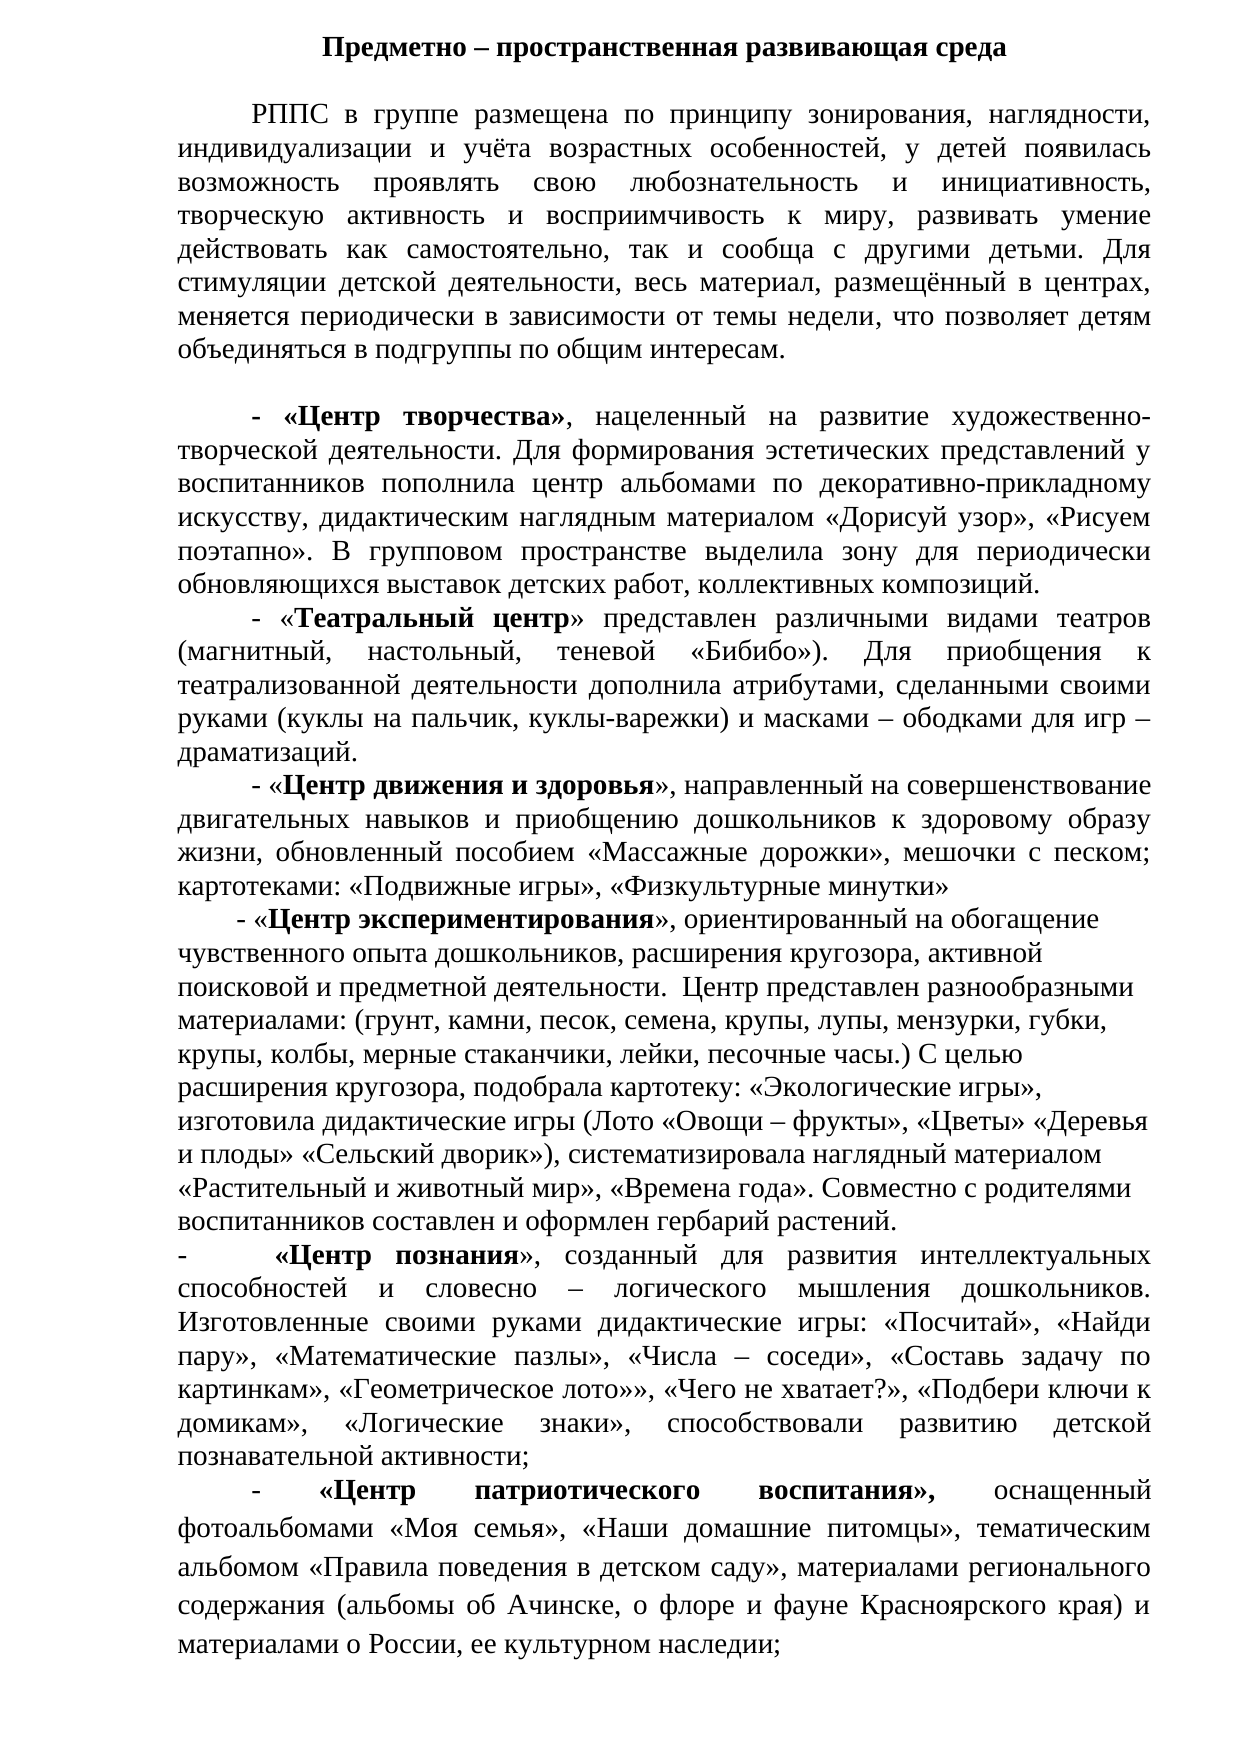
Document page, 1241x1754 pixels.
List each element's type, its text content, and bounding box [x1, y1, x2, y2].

text - «Центр экспериментирования», ориентированный на обогащение чувственного опыта дошкольников, расширения кругозора, активной поисковой и предметной деятельности. Центр представлен разнообразными материалами: (грунт, камни, песок, семена, крупы, лупы, мензурки, губки, крупы, колбы, мерные стаканчики, лейки, песочные часы.) С целью расширения кругозора, подобрала картотеку: «Экологические игры», изготовила дидактические игры (Лото «Овощи – фрукты», «Цветы» «Деревья и плоды» «Сельский дворик»), систематизировала наглядный материалом «Растительный и животный мир», «Времена года». Совместно с родителями воспитанников составлен и оформлен гербарий растений. [177, 902, 1152, 1237]
text - «Центр творчества», нацеленный на развитие художественно-творческой деятельности. Для формирования эстетических представлений у воспитанников пополнила центр альбомами по декоративно-прикладному искусству, дидактическим наглядным материалом «Дорисуй узор», «Рисуем поэтапно». В групповом пространстве выделила зону для периодически обновляющихся выставок детских работ, коллективных композиций. [177, 398, 1152, 600]
text Предметно – пространственная развивающая среда [177, 29, 1152, 63]
text - «Центр познания», созданный для развития интеллектуальных способностей и словесно – логического мышления дошкольников. Изготовленные своими руками дидактические игры: «Посчитай», «Найди пару», «Математические пазлы», «Числа – соседи», «Составь задачу по картинкам», «Геометрическое лото»», «Чего не хватает?», «Подбери ключи к домикам», «Логические знаки», способствовали развитию детской познавательной активности; [177, 1237, 1152, 1472]
text - «Театральный центр» представлен различными видами театров (магнитный, настольный, теневой «Бибибо»). Для приобщения к театрализованной деятельности дополнила атрибутами, сделанными своими руками (куклы на пальчик, куклы-варежки) и масками – ободками для игр – драматизаций. [177, 600, 1152, 767]
text РППС в группе размещена по принципу зонирования, наглядности, индивидуализации и учёта возрастных особенностей, у детей появилась возможность проявлять свою любознательность и инициативность, творческую активность и восприимчивость к миру, развивать умение действовать как самостоятельно, так и сообща с другими детьми. Для стимуляции детской деятельности, весь материал, размещённый в центрах, меняется периодически в зависимости от темы недели, что позволяет детям объединяться в подгруппы по общим интересам. [177, 97, 1152, 365]
text - «Центр движения и здоровья», направленный на совершенствование двигательных навыков и приобщению дошкольников к здоровому образу жизни, обновленный пособием «Массажные дорожки», мешочки с песком; картотеками: «Подвижные игры», «Физкультурные минутки» [177, 767, 1152, 902]
text - «Центр патриотического воспитания», оснащенный фотоальбомами «Моя семья», «Наши домашние питомцы», тематическим альбомом «Правила поведения в детском саду», материалами регионального содержания (альбомы об Ачинске, о флоре и фауне Красноярского края) и материалами о России, ее культурном наследии; [177, 1472, 1152, 1659]
